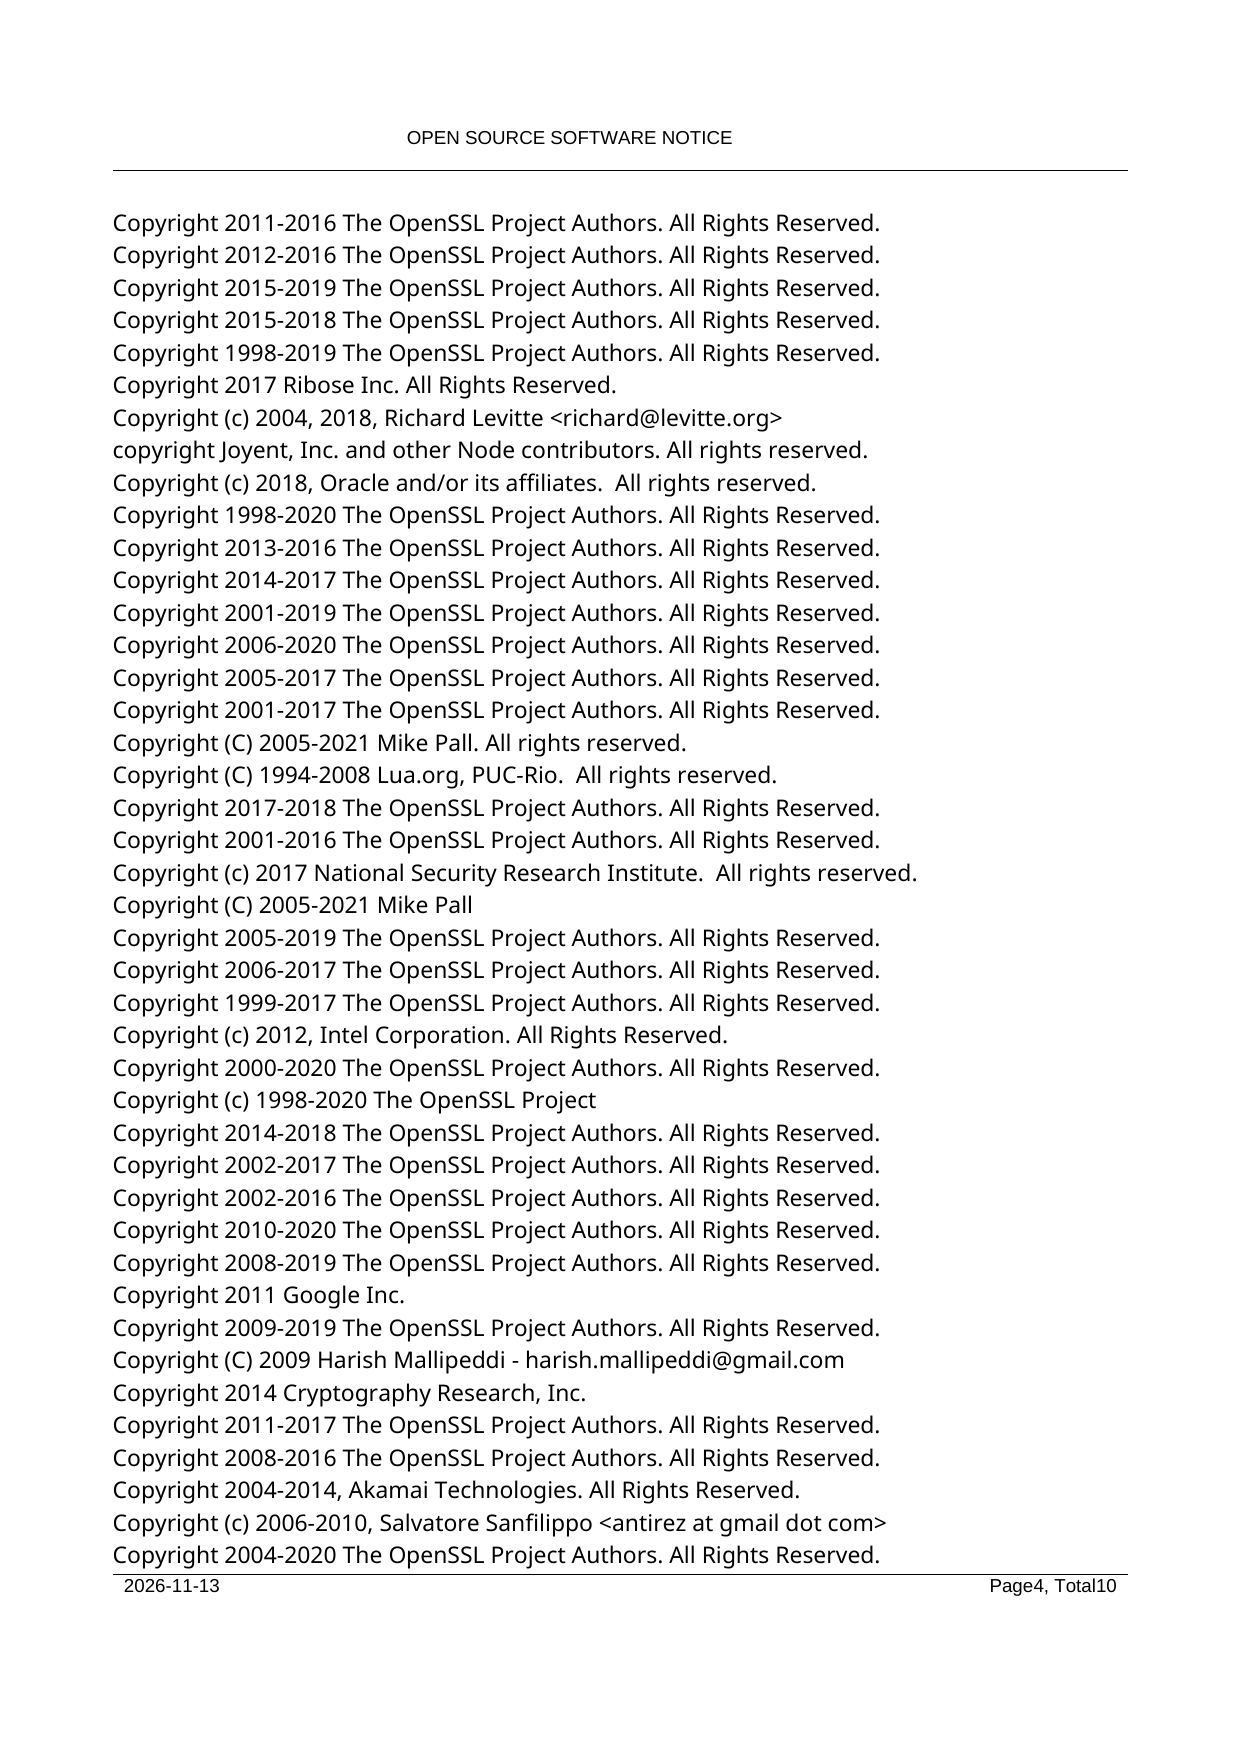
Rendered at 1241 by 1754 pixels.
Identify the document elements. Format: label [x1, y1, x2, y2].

text [112, 206, 1128, 1571]
